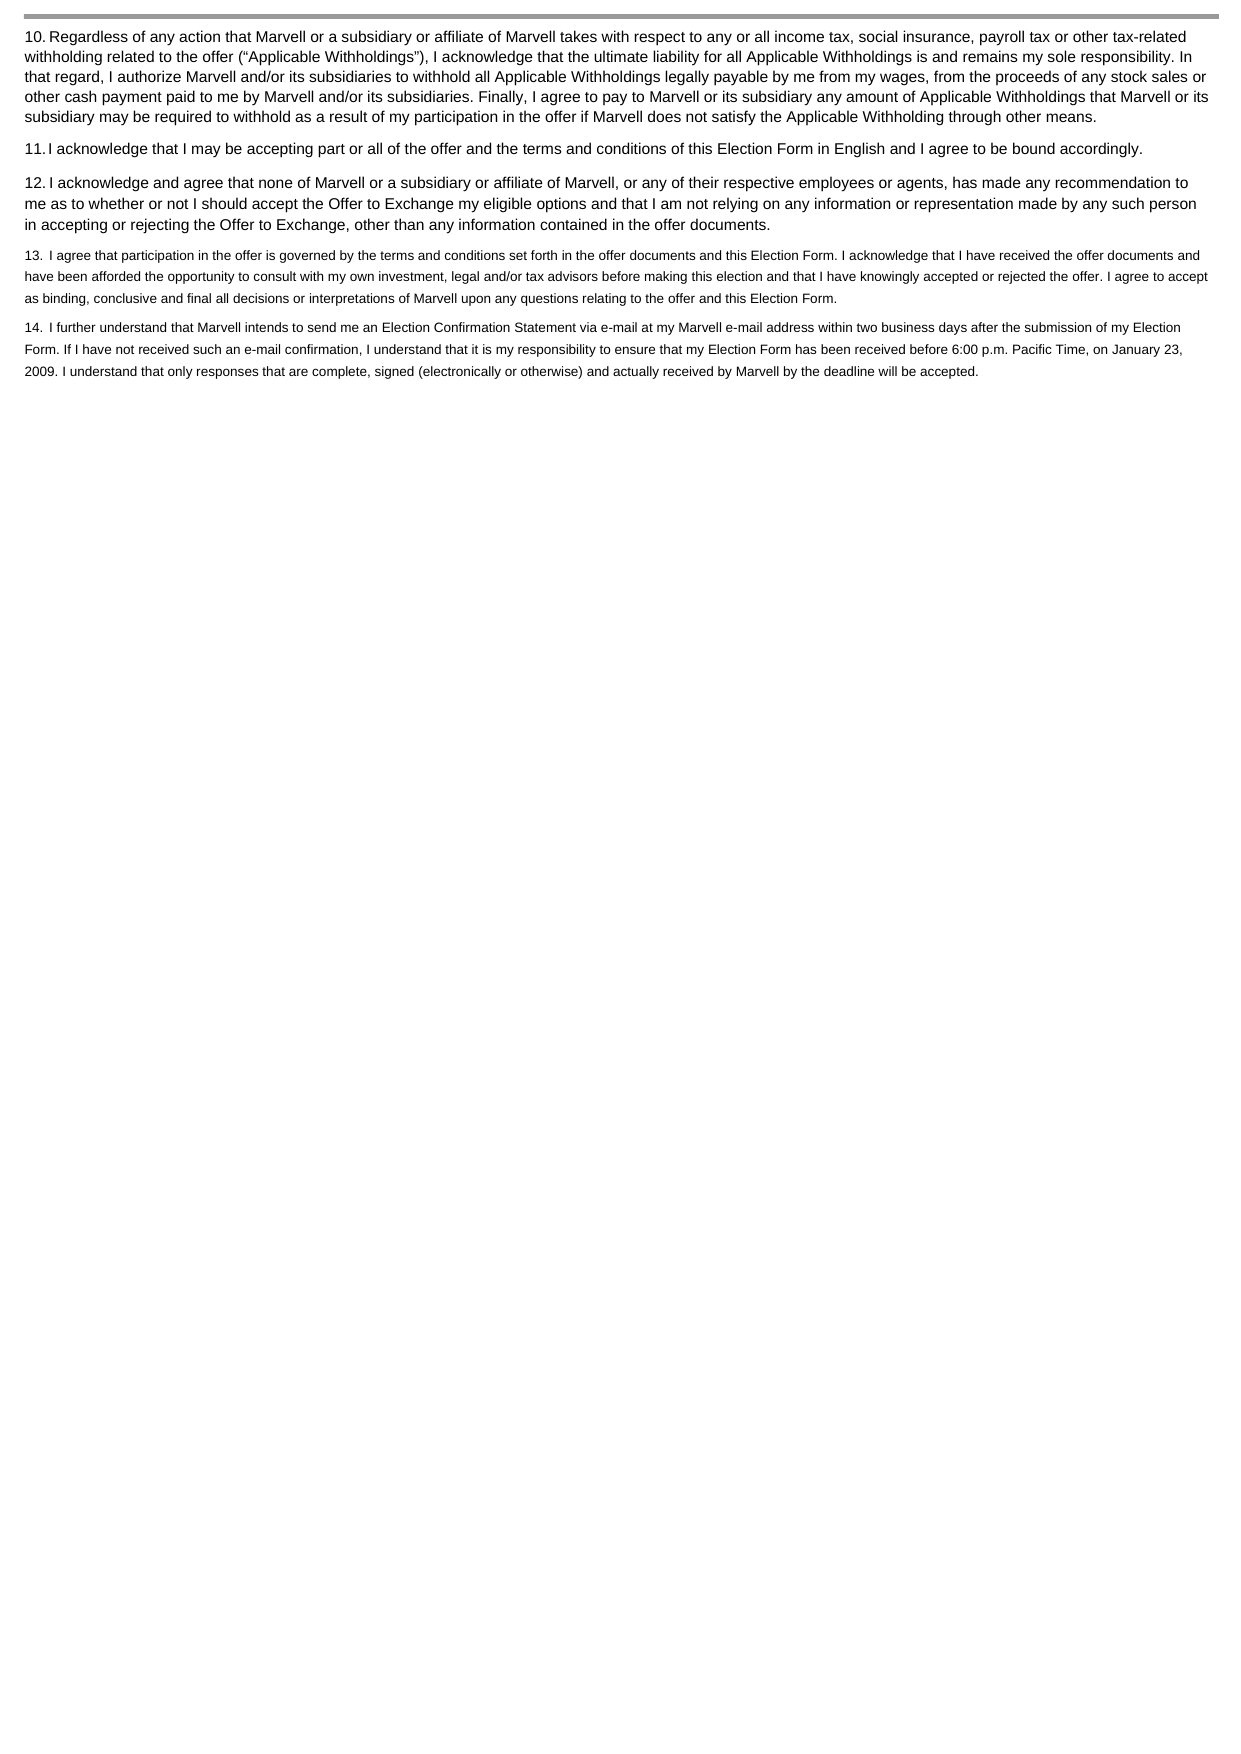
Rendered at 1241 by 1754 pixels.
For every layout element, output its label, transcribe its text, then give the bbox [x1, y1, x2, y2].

list I acknowledge that I may be accepting part or all of the offer and the terms and conditions of this Election Form in English and I agree to be bound accordingly. [24, 140, 1211, 158]
list I agree that participation in the offer is governed by the terms and conditions set forth in the offer documents and this Election Form. I acknowledge that I have received the offer documents and have been afforded the opportunity to consult with my own investment, legal and/or tax advisors before making this election and that I have knowingly accepted or rejected the offer. I agree to accept as binding, conclusive and final all decisions or interpretations of Marvell upon any questions relating to the offer and this Election Form. [24, 247, 1211, 306]
list I acknowledge and agree that none of Marvell or a subsidiary or affiliate of Marvell, or any of their respective employees or agents, has made any recommendation to me as to whether or not I should accept the Offer to Exchange my eligible options and that I am not relying on any information or representation made by any such person in accepting or rejecting the Offer to Exchange, other than any information contained in the offer documents. [24, 174, 1211, 233]
picture [23, 14, 1219, 19]
list Regardless of any action that Marvell or a subsidiary or affiliate of Marvell takes with respect to any or all income tax, social insurance, payroll tax or other tax-related withholding related to the offer (“Applicable Withholdings”), I acknowledge that the ultimate liability for all Applicable Withholdings is and remains my sole responsibility. In that regard, I authorize Marvell and/or its subsidiaries to withhold all Applicable Withholdings legally payable by me from my wages, from the proceeds of any stock sales or other cash payment paid to me by Marvell and/or its subsidiaries. Finally, I agree to pay to Marvell or its subsidiary any amount of Applicable Withholdings that Marvell or its subsidiary may be required to withhold as a result of my participation in the offer if Marvell does not satisfy the Applicable Withholding through other means. [24, 27, 1211, 126]
list I further understand that Marvell intends to send me an Election Confirmation Statement via e-mail at my Marvell e-mail address within two business days after the submission of my Election Form. If I have not received such an e-mail confirmation, I understand that it is my responsibility to ensure that my Election Form has been received before 6:00 p.m. Pacific Time, on January 23, 2009. I understand that only responses that are complete, signed (electronically or otherwise) and actually received by Marvell by the deadline will be accepted. [24, 320, 1211, 379]
